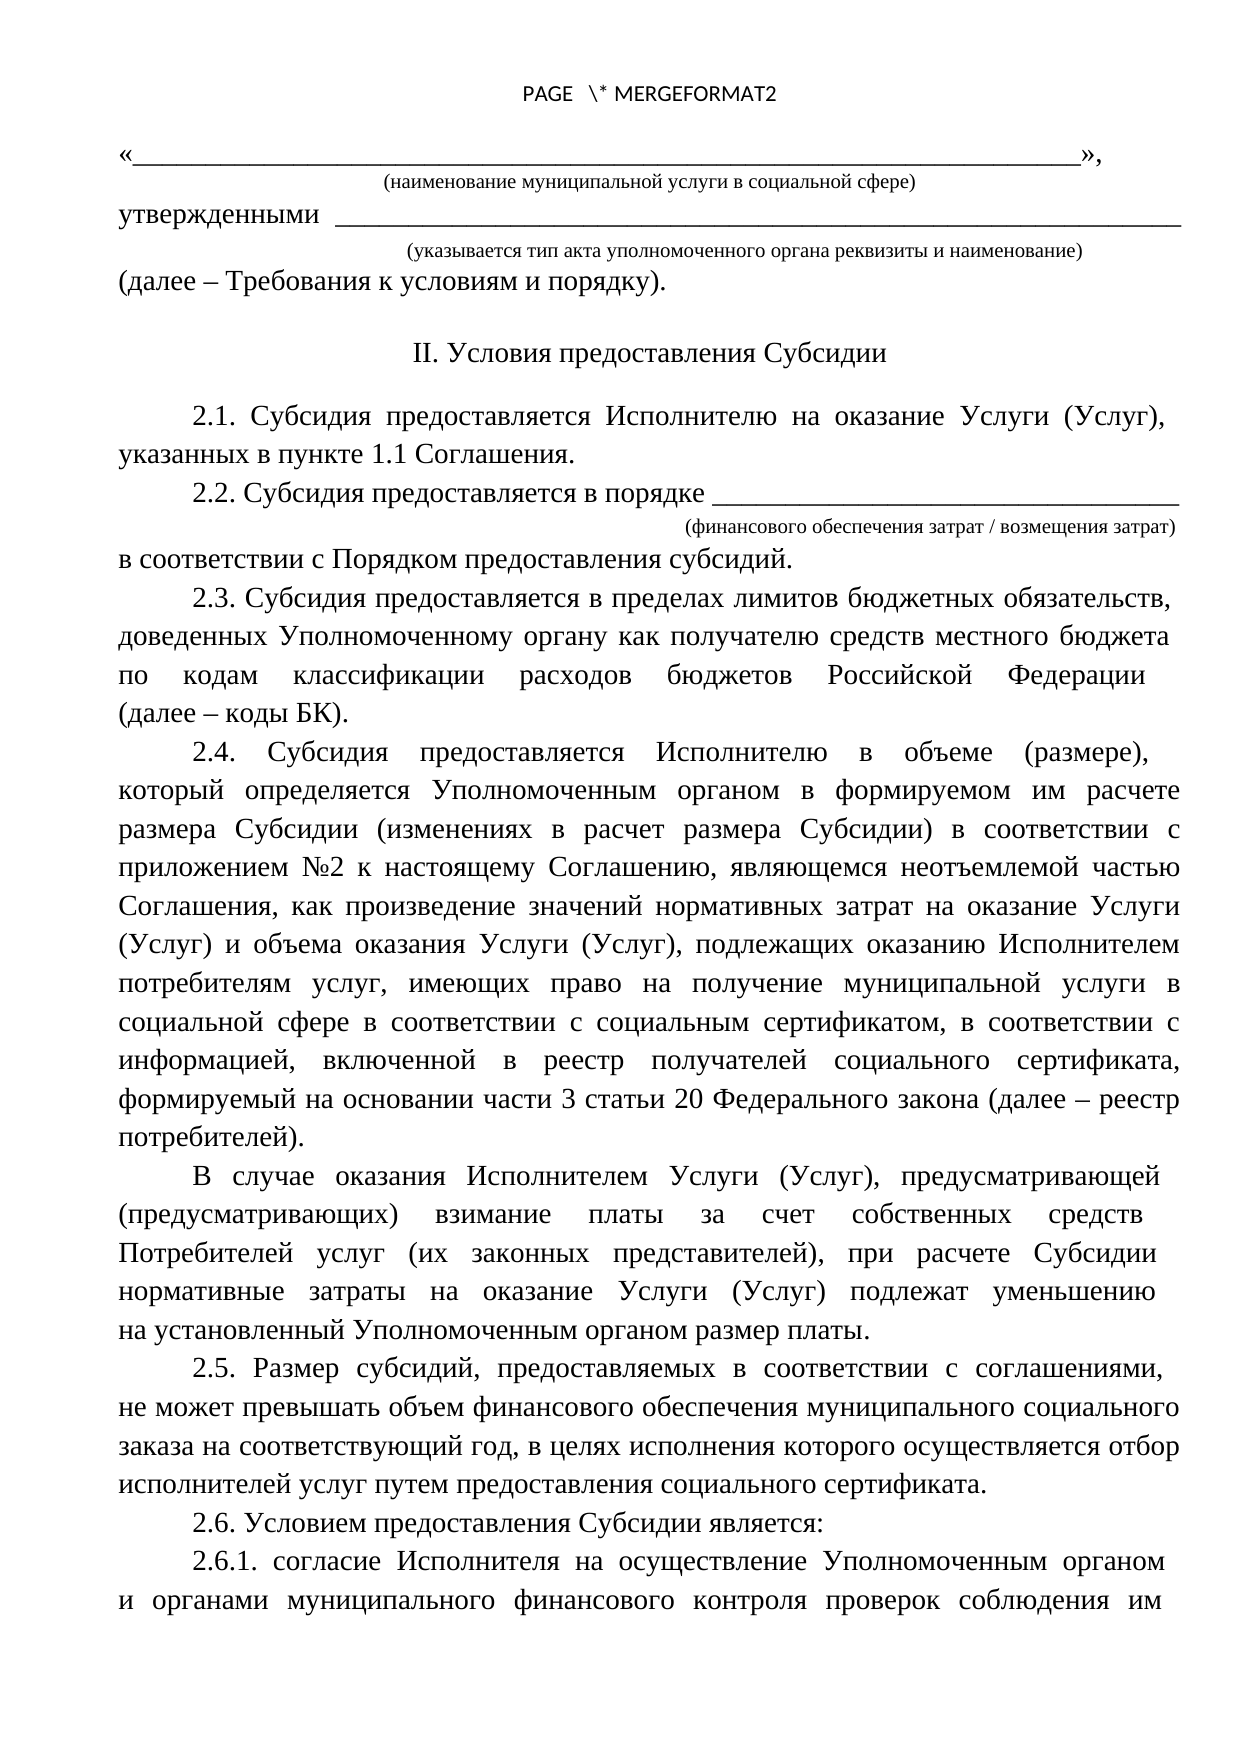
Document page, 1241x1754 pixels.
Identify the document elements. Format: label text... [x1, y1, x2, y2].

text В случае оказания Исполнителем Услуги (Услуг), предусматривающей (предусматривающих) взимание платы за счет собственных средств Потребителей услуг (их законных представителей), при расчете Субсидии нормативные затраты на оказание Услуги (Услуг) подлежат уменьшению на установленный Уполномоченным органом размер платы. [118, 1158, 1181, 1346]
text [118, 135, 1181, 169]
text 2.6. Условием предоставления Субсидии является: [118, 1505, 1181, 1538]
text в соответствии с Порядком предоставления субсидий. [118, 541, 1181, 575]
text (финансового обеспечения затрат / возмещения затрат) [679, 513, 1181, 538]
text 2.4. Субсидия предоставляется Исполнителю в объеме (размере), который определяется Уполномоченным органом в формируемом им расчете размера Субсидии (изменениях в расчет размера Субсидии) в соответствии с приложением №2 к настоящему Соглашению, являющемся неотъемлемой частью Соглашения, как произведение значений нормативных затрат на оказание Услуги (Услуг) и объема оказания Услуги (Услуг), подлежащих оказанию Исполнителем потребителям услуг, имеющих право на получение муниципальной услуги в социальной сфере в соответствии с социальным сертификатом, в соответствии с информацией, включенной в реестр получателей социального сертификата, формируемый на основании части 3 статьи 20 Федерального закона (далее – реестр потребителей). [118, 734, 1181, 1153]
text 2.1. Субсидия предоставляется Исполнителю на оказание Услуги (Услуг), указанных в пункте 1.1 Соглашения. [118, 398, 1181, 470]
text 2.5. Размер субсидий, предоставляемых в соответствии с соглашениями, не может превышать объем финансового обеспечения муниципального социального заказа на соответствующий год, в целях исполнения которого осуществляется отбор исполнителей услуг путем предоставления социального сертификата. [118, 1351, 1181, 1500]
text утвержденными __________________________________________________________ (указывается тип акта уполномоченного органа реквизиты и наименование) [118, 196, 1181, 263]
text (далее – Требования к условиям и порядку). [118, 263, 1181, 297]
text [118, 1543, 1181, 1615]
text II. Условия предоставления Субсидии [118, 336, 1181, 369]
text 2.2. Субсидия предоставляется в порядке ________________________________ [192, 475, 1181, 508]
text 2.3. Субсидия предоставляется в пределах лимитов бюджетных обязательств, доведенных Уполномоченному органу как получателю средств местного бюджета по кодам классификации расходов бюджетов Российской Федерации (далее – коды БК). [118, 580, 1181, 729]
text (наименование муниципальной услуги в социальной сфере) [118, 169, 1181, 193]
